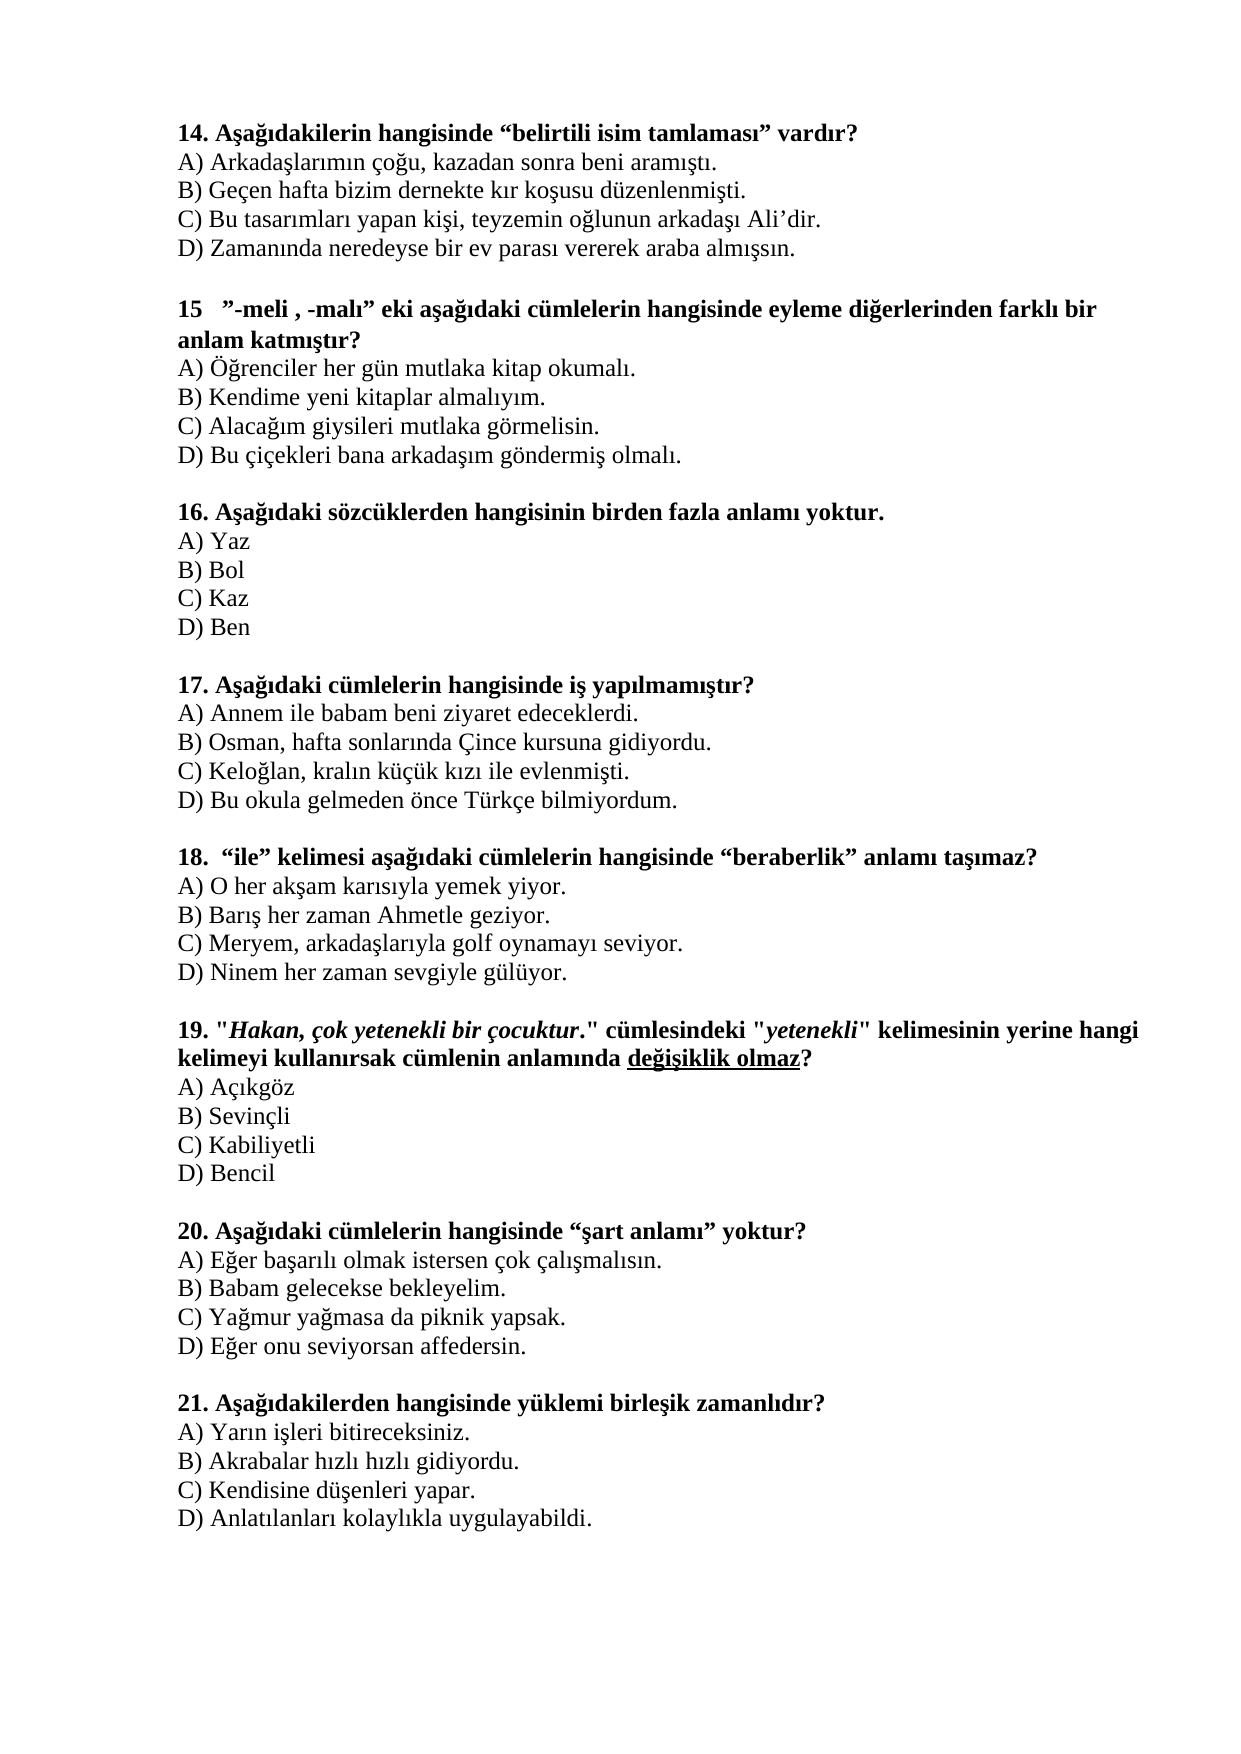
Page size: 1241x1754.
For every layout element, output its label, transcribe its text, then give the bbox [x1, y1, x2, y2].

text A) Arkadaşlarımın çoğu, kazadan sonra beni aramıştı. [177, 147, 1152, 176]
text 20. Aşağıdaki cümlelerin hangisinde “şart anlamı” yoktur? [177, 1216, 1152, 1245]
text A) Öğrenciler her gün mutlaka kitap okumalı. [177, 353, 1152, 382]
text 19. "Hakan, çok yetenekli bir çocuktur." cümlesindeki "yetenekli" kelimesinin yerine hangi kelimeyi kullanırsak cümlenin anlamında değişiklik olmaz? [177, 1015, 1152, 1072]
text A) Yaz B) Bol C) Kaz D) Ben [177, 526, 1152, 641]
text B) Barış her zaman Ahmetle geziyor. [177, 900, 1152, 928]
text 14. Aşağıdakilerin hangisinde “belirtili isim tamlaması” vardır? [177, 118, 1152, 147]
text B) Akrabalar hızlı hızlı gidiyordu. [177, 1446, 1152, 1475]
text D) Anlatılanları kolaylıkla uygulayabildi. [177, 1503, 1152, 1532]
text 15 ”-meli , -malı” eki aşağıdaki cümlelerin hangisinde eyleme diğerlerinden farklı bir anlam katmıştır? [177, 291, 1152, 353]
text C) Yağmur yağmasa da piknik yapsak. [177, 1302, 1152, 1331]
text D) Bu çiçekleri bana arkadaşım göndermiş olmalı. [177, 440, 1152, 468]
text C) Bu tasarımları yapan kişi, teyzemin oğlunun arkadaşı Ali’dir. [177, 204, 1152, 233]
text D) Bu okula gelmeden önce Türkçe bilmiyordum. [177, 785, 1152, 813]
text C) Kendisine düşenleri yapar. [177, 1475, 1152, 1503]
text 18. “ile” kelimesi aşağıdaki cümlelerin hangisinde “beraberlik” anlamı taşımaz? [177, 842, 1152, 871]
text B) Osman, hafta sonlarında Çince kursuna gidiyordu. [177, 727, 1152, 756]
text D) Bencil [177, 1158, 1152, 1187]
text 21. Aşağıdakilerden hangisinde yüklemi birleşik zamanlıdır? [177, 1388, 1152, 1417]
text D) Zamanında neredeyse bir ev parası vererek araba almışsın. [177, 233, 1152, 262]
text C) Keloğlan, kralın küçük kızı ile evlenmişti. [177, 756, 1152, 785]
text B) Kendime yeni kitaplar almalıyım. [177, 382, 1152, 411]
text D) Eğer onu seviyorsan affedersin. [177, 1331, 1152, 1360]
text C) Alacağım giysileri mutlaka görmelisin. [177, 411, 1152, 440]
text A) Açıkgöz [177, 1072, 1152, 1101]
text 17. Aşağıdaki cümlelerin hangisinde iş yapılmamıştır? [177, 670, 1152, 698]
text A) Eğer başarılı olmak istersen çok çalışmalısın. [177, 1245, 1152, 1273]
text 16. Aşağıdaki sözcüklerden hangisinin birden fazla anlamı yoktur. [177, 497, 1152, 526]
text A) Yarın işleri bitireceksiniz. [177, 1417, 1152, 1446]
text B) Geçen hafta bizim dernekte kır koşusu düzenlenmişti. [177, 176, 1152, 204]
text A) O her akşam karısıyla yemek yiyor. [177, 871, 1152, 900]
text B) Sevinçli [177, 1101, 1152, 1130]
text C) Kabiliyetli [177, 1130, 1152, 1158]
text A) Annem ile babam beni ziyaret edeceklerdi. [177, 698, 1152, 727]
text C) Meryem, arkadaşlarıyla golf oynamayı seviyor. [177, 928, 1152, 957]
text D) Ninem her zaman sevgiyle gülüyor. [177, 957, 1152, 986]
text B) Babam gelecekse bekleyelim. [177, 1273, 1152, 1302]
